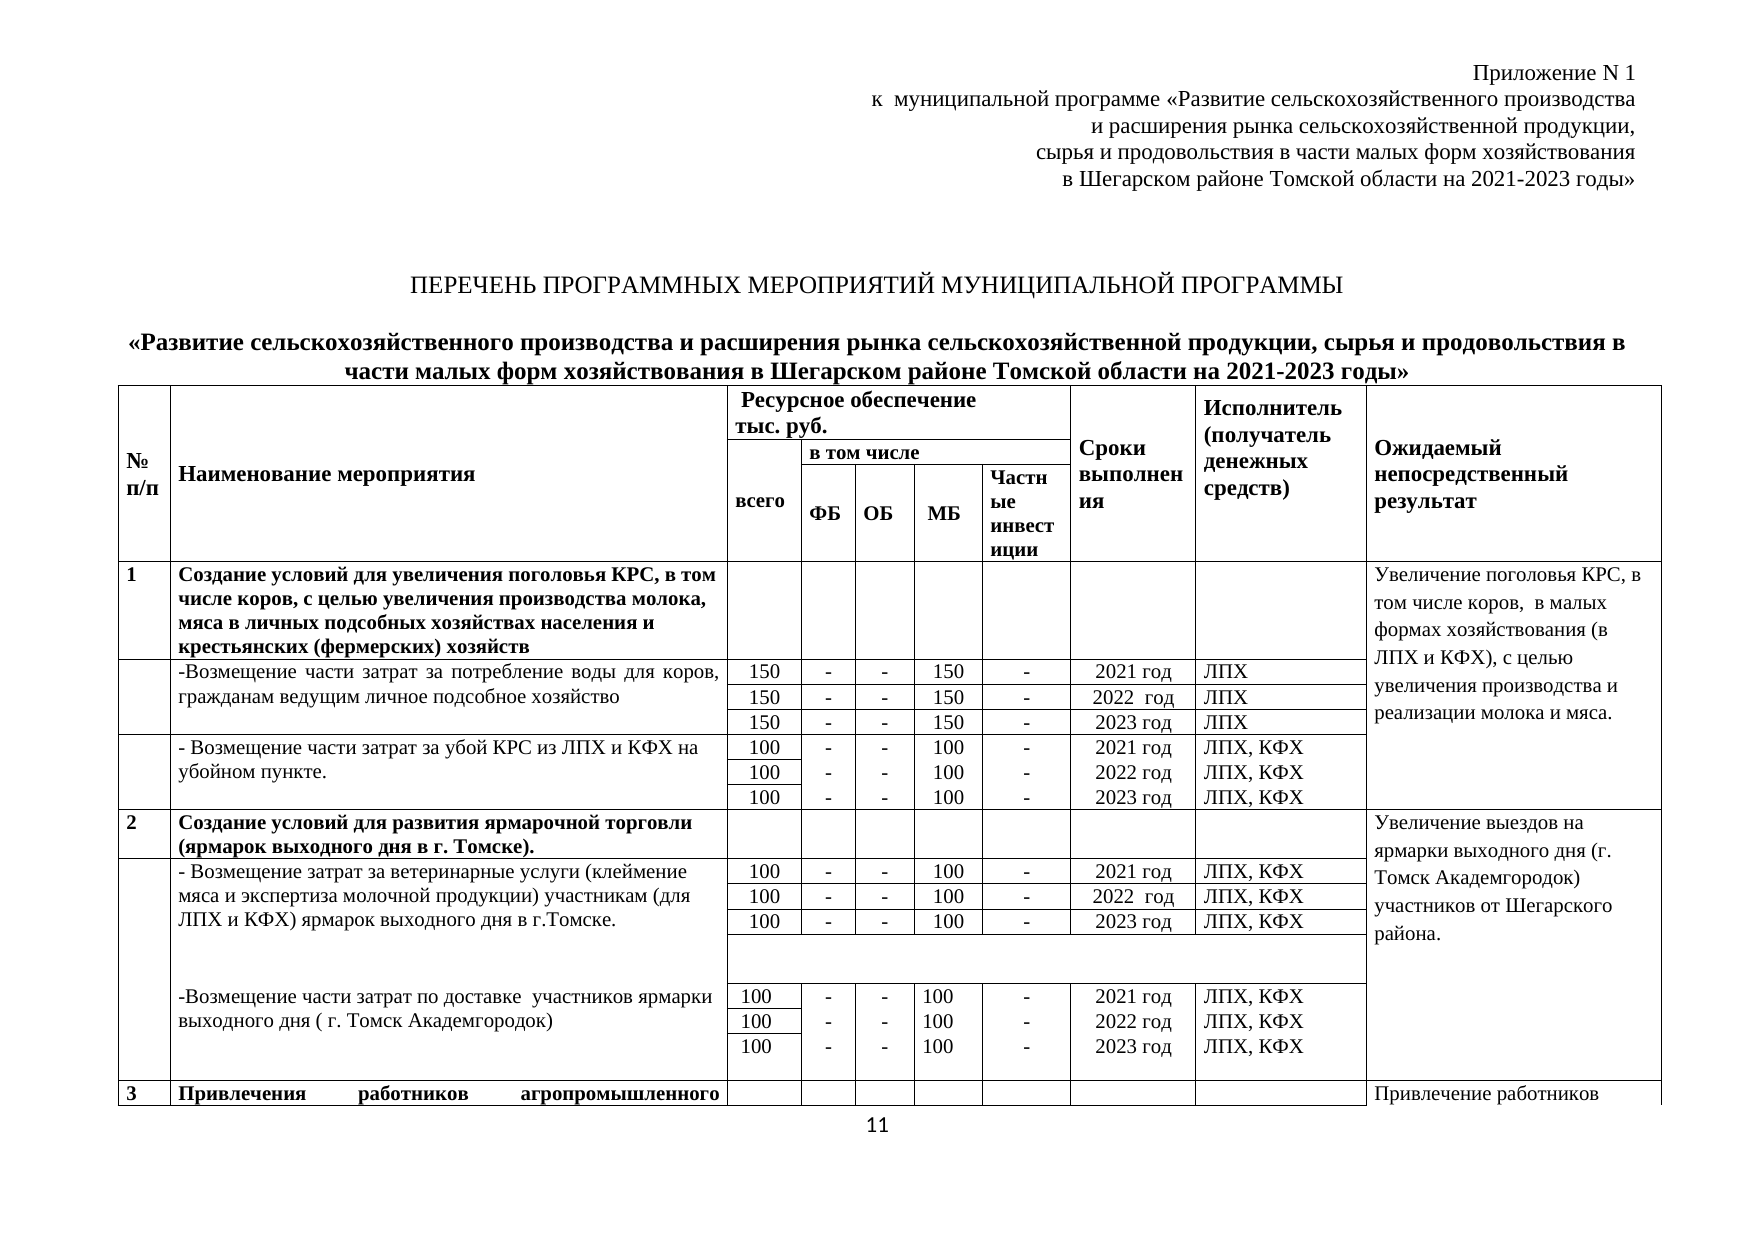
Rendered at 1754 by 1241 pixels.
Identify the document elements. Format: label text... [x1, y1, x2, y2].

table_cell [856, 810, 914, 858]
table_cell ЛПХ [1196, 660, 1366, 683]
table_cell 100 [915, 910, 982, 933]
table_cell Увеличение выездов на ярмарки выходного дня (г. Томск Академгородок) участников от Шегарского района. [1367, 810, 1661, 1080]
table_cell 2022 год [1071, 1008, 1195, 1033]
table_cell - [983, 859, 1070, 883]
table_cell ЛПХ, КФХ [1196, 859, 1366, 883]
table_cell 2021 год [1071, 735, 1195, 759]
table_header Наименование мероприятия [171, 386, 727, 561]
text в Шегарском районе Томской области на 2021-2023 годы» [118, 164, 1636, 191]
table_cell ЛПХ, КФХ [1196, 1033, 1366, 1080]
table_cell 2021 год [1071, 984, 1195, 1008]
table_cell - Возмещение затрат за ветеринарные услуги (клеймение мяса и экспертиза молочной продукции) участникам (для ЛПХ и КФХ) ярмарок выходного дня в г.Томске. [171, 859, 727, 983]
table_cell 2023 год [1071, 1033, 1195, 1080]
table_cell - [856, 735, 914, 759]
text сырья и продовольствия в части малых форм хозяйствования [118, 138, 1636, 164]
table_cell ЛПХ, КФХ [1196, 884, 1366, 908]
table_cell 2023 год [1071, 784, 1195, 809]
table_cell [119, 859, 170, 983]
table_cell - [983, 984, 1070, 1008]
text «Развитие сельскохозяйственного производства и расширения рынка сельскохозяйственной продукции, сырья и продовольствия в части малых форм хозяйствования в Шегарском районе Томской области на 2021-2023 годы» [118, 327, 1636, 385]
table_cell ФБ [802, 465, 855, 561]
table_cell - [983, 710, 1070, 734]
table_cell [1196, 1081, 1366, 1105]
table_cell [1196, 562, 1366, 658]
table_cell Создание условий для увеличения поголовья КРС, в том числе коров, с целью увеличения производства молока, мяса в личных подсобных хозяйствах населения и крестьянских (фермерских) хозяйств [171, 562, 727, 658]
table_cell [915, 562, 982, 658]
table_cell 150 [915, 660, 982, 683]
table_cell ЛПХ, КФХ [1196, 910, 1366, 933]
table_cell - [983, 884, 1070, 908]
table_cell - [802, 784, 855, 809]
table_cell - [983, 685, 1070, 709]
table_cell 2022 год [1071, 884, 1195, 908]
table_cell Создание условий для развития ярмарочной торговли (ярмарок выходного дня в г. Томске). [171, 810, 727, 858]
table_cell - [802, 1033, 855, 1080]
table_cell 100 [728, 1034, 801, 1080]
table_cell -Возмещение части затрат по доставке участников ярмарки выходного дня ( г. Томск Академгородок) [171, 983, 727, 1080]
table_cell [802, 810, 855, 858]
table_cell [856, 1081, 914, 1105]
table_cell 100 [728, 785, 801, 809]
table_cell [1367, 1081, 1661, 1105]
table_cell - [983, 759, 1070, 784]
text и расширения рынка сельскохозяйственной продукции, [118, 112, 1636, 138]
table_cell - [802, 710, 855, 734]
table_cell - [802, 735, 855, 759]
table_cell 2022 год [1071, 759, 1195, 784]
table_cell [856, 562, 914, 658]
table_cell [1071, 810, 1195, 858]
table_cell 100 [728, 910, 801, 933]
table_cell 100 [728, 884, 801, 908]
table_cell - [856, 859, 914, 883]
table_cell ЛПХ [1196, 710, 1366, 734]
table_cell - [802, 759, 855, 784]
table_cell 100 [915, 884, 982, 908]
table_cell -Возмещение части затрат за потребление воды для коров, гражданам ведущим личное подсобное хозяйство [171, 660, 727, 734]
table_cell [728, 562, 801, 658]
table_cell [119, 660, 170, 734]
table_cell [1196, 810, 1366, 858]
table_cell [983, 810, 1070, 858]
text ПЕРЕЧЕНЬ ПРОГРАММНЫХ МЕРОПРИЯТИЙ МУНИЦИПАЛЬНОЙ ПРОГРАММЫ [118, 270, 1636, 299]
table_cell 3 [119, 1081, 170, 1105]
table_cell 100 [915, 759, 982, 784]
table_cell 2021 год [1071, 859, 1195, 883]
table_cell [171, 1081, 727, 1105]
table_cell 100 [915, 735, 982, 759]
table_cell [728, 1081, 801, 1105]
table_cell - [856, 685, 914, 709]
table_cell - [802, 884, 855, 908]
table_cell 100 [728, 984, 801, 1008]
table_cell ЛПХ, КФХ [1196, 735, 1366, 759]
table_cell - [856, 910, 914, 933]
table_cell 100 [915, 1033, 982, 1080]
table_cell - [856, 784, 914, 809]
table_cell ОБ [856, 465, 914, 561]
table_cell 2023 год [1071, 910, 1195, 933]
text Приложение N 1 [118, 59, 1636, 86]
table_cell [802, 562, 855, 658]
table_cell 150 [728, 710, 801, 734]
table_cell 100 [915, 859, 982, 883]
table_cell [1071, 1081, 1195, 1105]
table_cell всего [728, 440, 801, 561]
table_cell Увеличение поголовья КРС, в том числе коров, в малых формах хозяйствования (в ЛПХ и КФХ), с целью увеличения производства и реализации молока и мяса. [1367, 562, 1661, 809]
table_header Исполнитель (получатель денежных средств) [1196, 386, 1366, 561]
table_cell 2022 год [1071, 685, 1195, 709]
table_cell ЛПХ, КФХ [1196, 759, 1366, 784]
table_cell 1 [119, 562, 170, 658]
table_cell - [856, 710, 914, 734]
table_header Сроки выполнения [1071, 386, 1195, 561]
table_cell Частные инвестиции [983, 465, 1070, 561]
table_header Ожидаемый непосредственный результат [1367, 386, 1661, 561]
table_cell [915, 1081, 982, 1105]
table_cell - [802, 910, 855, 933]
table_cell - [802, 685, 855, 709]
table_cell [915, 810, 982, 858]
table_cell 150 [915, 685, 982, 709]
text к муниципальной программе «Развитие сельскохозяйственного производства [118, 86, 1636, 112]
table_cell - [856, 660, 914, 683]
table_cell [983, 562, 1070, 658]
table_cell 100 [728, 859, 801, 883]
table_cell - [983, 784, 1070, 809]
table_cell - [983, 735, 1070, 759]
table_cell 100 [728, 735, 801, 759]
table_cell - [983, 1008, 1070, 1033]
table_cell 150 [728, 660, 801, 683]
table_cell в том числе [802, 440, 1070, 464]
table_cell [119, 983, 170, 1080]
table_header Ресурсное обеспечение тыс. руб. [728, 386, 1070, 439]
table_cell [983, 1081, 1070, 1105]
table_cell [1071, 562, 1195, 658]
table_cell - [802, 660, 855, 683]
table_cell ЛПХ [1196, 685, 1366, 709]
table_cell 150 [915, 710, 982, 734]
table_cell 150 [728, 685, 801, 709]
table_cell - [983, 660, 1070, 683]
table_cell - Возмещение части затрат за убой КРС из ЛПХ и КФХ на убойном пункте. [171, 735, 727, 809]
table_cell 2023 год [1071, 710, 1195, 734]
table_cell - [856, 759, 914, 784]
table_cell [728, 810, 801, 858]
table_cell 100 [728, 760, 801, 784]
table_header № п/п [119, 386, 170, 561]
table_cell 100 [915, 1008, 982, 1033]
table_cell [119, 735, 170, 809]
table_cell МБ [915, 465, 982, 561]
table_cell 2 [119, 810, 170, 858]
table_cell - [856, 984, 914, 1008]
table_cell [728, 935, 1366, 983]
table_cell [802, 1081, 855, 1105]
table_cell - [856, 1033, 914, 1080]
table_cell 100 [728, 1009, 801, 1033]
table_cell - [802, 1008, 855, 1033]
table_cell ЛПХ, КФХ [1196, 1008, 1366, 1033]
table_cell - [802, 859, 855, 883]
table_cell 2021 год [1071, 660, 1195, 683]
table_cell - [856, 1008, 914, 1033]
table_cell 100 [915, 784, 982, 809]
table_cell - [983, 1033, 1070, 1080]
table_cell - [802, 984, 855, 1008]
table_cell 100 [915, 984, 982, 1008]
table_cell - [983, 910, 1070, 933]
table_cell ЛПХ, КФХ [1196, 984, 1366, 1008]
table_cell ЛПХ, КФХ [1196, 784, 1366, 809]
table_cell - [856, 884, 914, 908]
